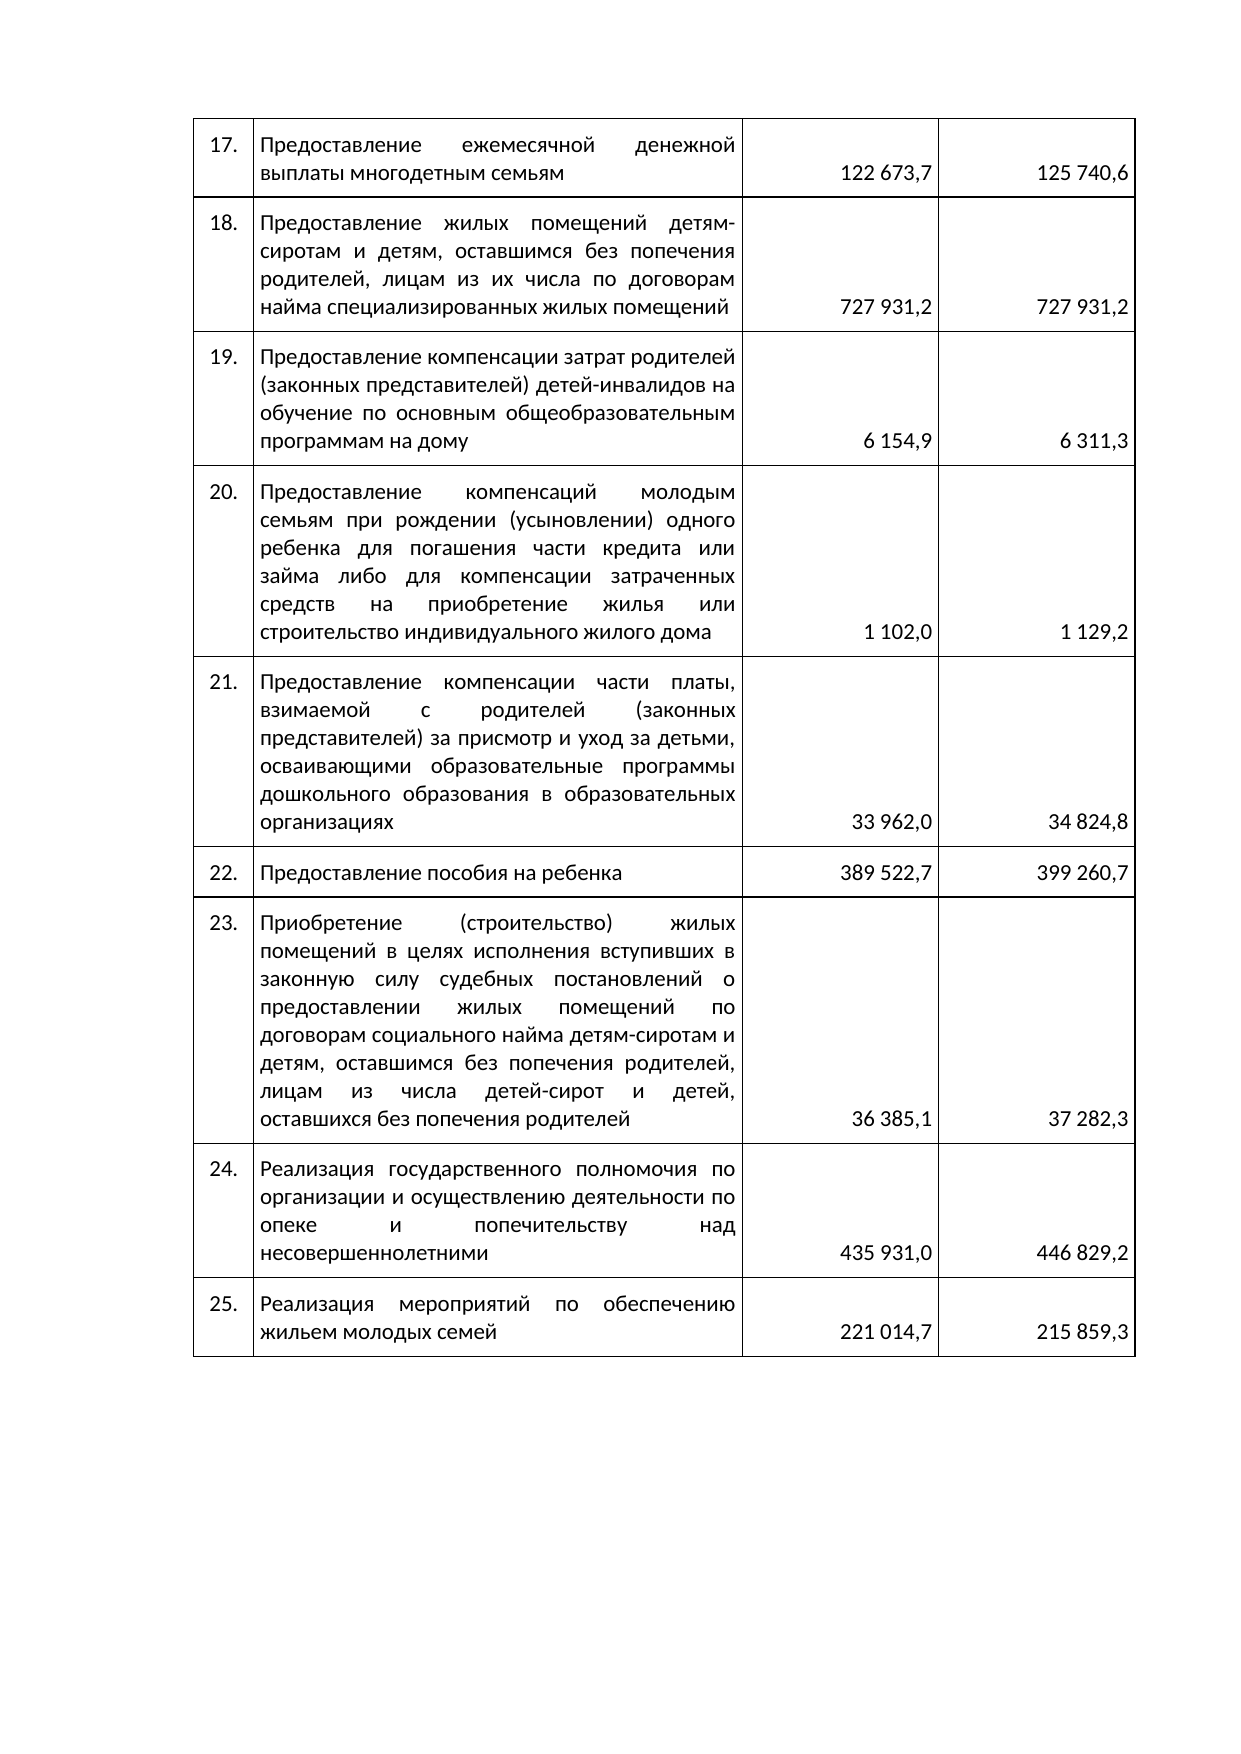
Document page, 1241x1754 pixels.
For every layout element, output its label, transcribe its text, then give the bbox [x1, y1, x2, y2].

table_cell 727 931,2 [743, 198, 938, 331]
table_cell 17. [194, 119, 253, 196]
table_cell 399 260,7 [939, 847, 1134, 896]
table_cell Предоставление ежемесячной денежной выплаты многодетным семьям [254, 119, 742, 196]
table_cell 21. [194, 657, 253, 846]
table_cell 25. [194, 1278, 253, 1356]
table_cell 125 740,6 [939, 119, 1134, 196]
table_cell 23. [194, 898, 253, 1143]
table_cell 33 962,0 [743, 657, 938, 846]
table_cell Реализация мероприятий по обеспечению жильем молодых семей [254, 1278, 742, 1356]
table_cell 1 129,2 [939, 466, 1134, 656]
table_cell Реализация государственного полномочия по организации и осуществлению деятельности по опеке и попечительству над несовершеннолетними [254, 1144, 742, 1277]
table_cell Предоставление компенсации затрат родителей (законных представителей) детей-инвалидов на обучение по основным общеобразовательным программам на дому [254, 332, 742, 465]
table_cell 34 824,8 [939, 657, 1134, 846]
table_cell Предоставление жилых помещений детям-сиротам и детям, оставшимся без попечения родителей, лицам из их числа по договорам найма специализированных жилых помещений [254, 198, 742, 331]
table_cell 435 931,0 [743, 1144, 938, 1277]
table_cell 18. [194, 198, 253, 331]
table_cell 221 014,7 [743, 1278, 938, 1356]
table_cell 24. [194, 1144, 253, 1277]
table_cell 19. [194, 332, 253, 465]
table_cell 20. [194, 466, 253, 656]
table_cell 122 673,7 [743, 119, 938, 196]
table_cell Предоставление пособия на ребенка [254, 847, 742, 896]
table_cell 6 311,3 [939, 332, 1134, 465]
table_cell 727 931,2 [939, 198, 1134, 331]
table_cell 36 385,1 [743, 898, 938, 1143]
table_cell Предоставление компенсаций молодым семьям при рождении (усыновлении) одного ребенка для погашения части кредита или займа либо для компенсации затраченных средств на приобретение жилья или строительство индивидуального жилого дома [254, 466, 742, 656]
table_cell Предоставление компенсации части платы, взимаемой с родителей (законных представителей) за присмотр и уход за детьми, осваивающими образовательные программы дошкольного образования в образовательных организациях [254, 657, 742, 846]
table_cell 389 522,7 [743, 847, 938, 896]
table_cell Приобретение (строительство) жилых помещений в целях исполнения вступивших в законную силу судебных постановлений о предоставлении жилых помещений по договорам социального найма детям-сиротам и детям, оставшимся без попечения родителей, лицам из числа детей-сирот и детей, оставшихся без попечения родителей [254, 898, 742, 1143]
table_cell 1 102,0 [743, 466, 938, 656]
table_cell 22. [194, 847, 253, 896]
table_cell 446 829,2 [939, 1144, 1134, 1277]
table_cell 215 859,3 [939, 1278, 1134, 1356]
table_cell 37 282,3 [939, 898, 1134, 1143]
table_cell 6 154,9 [743, 332, 938, 465]
